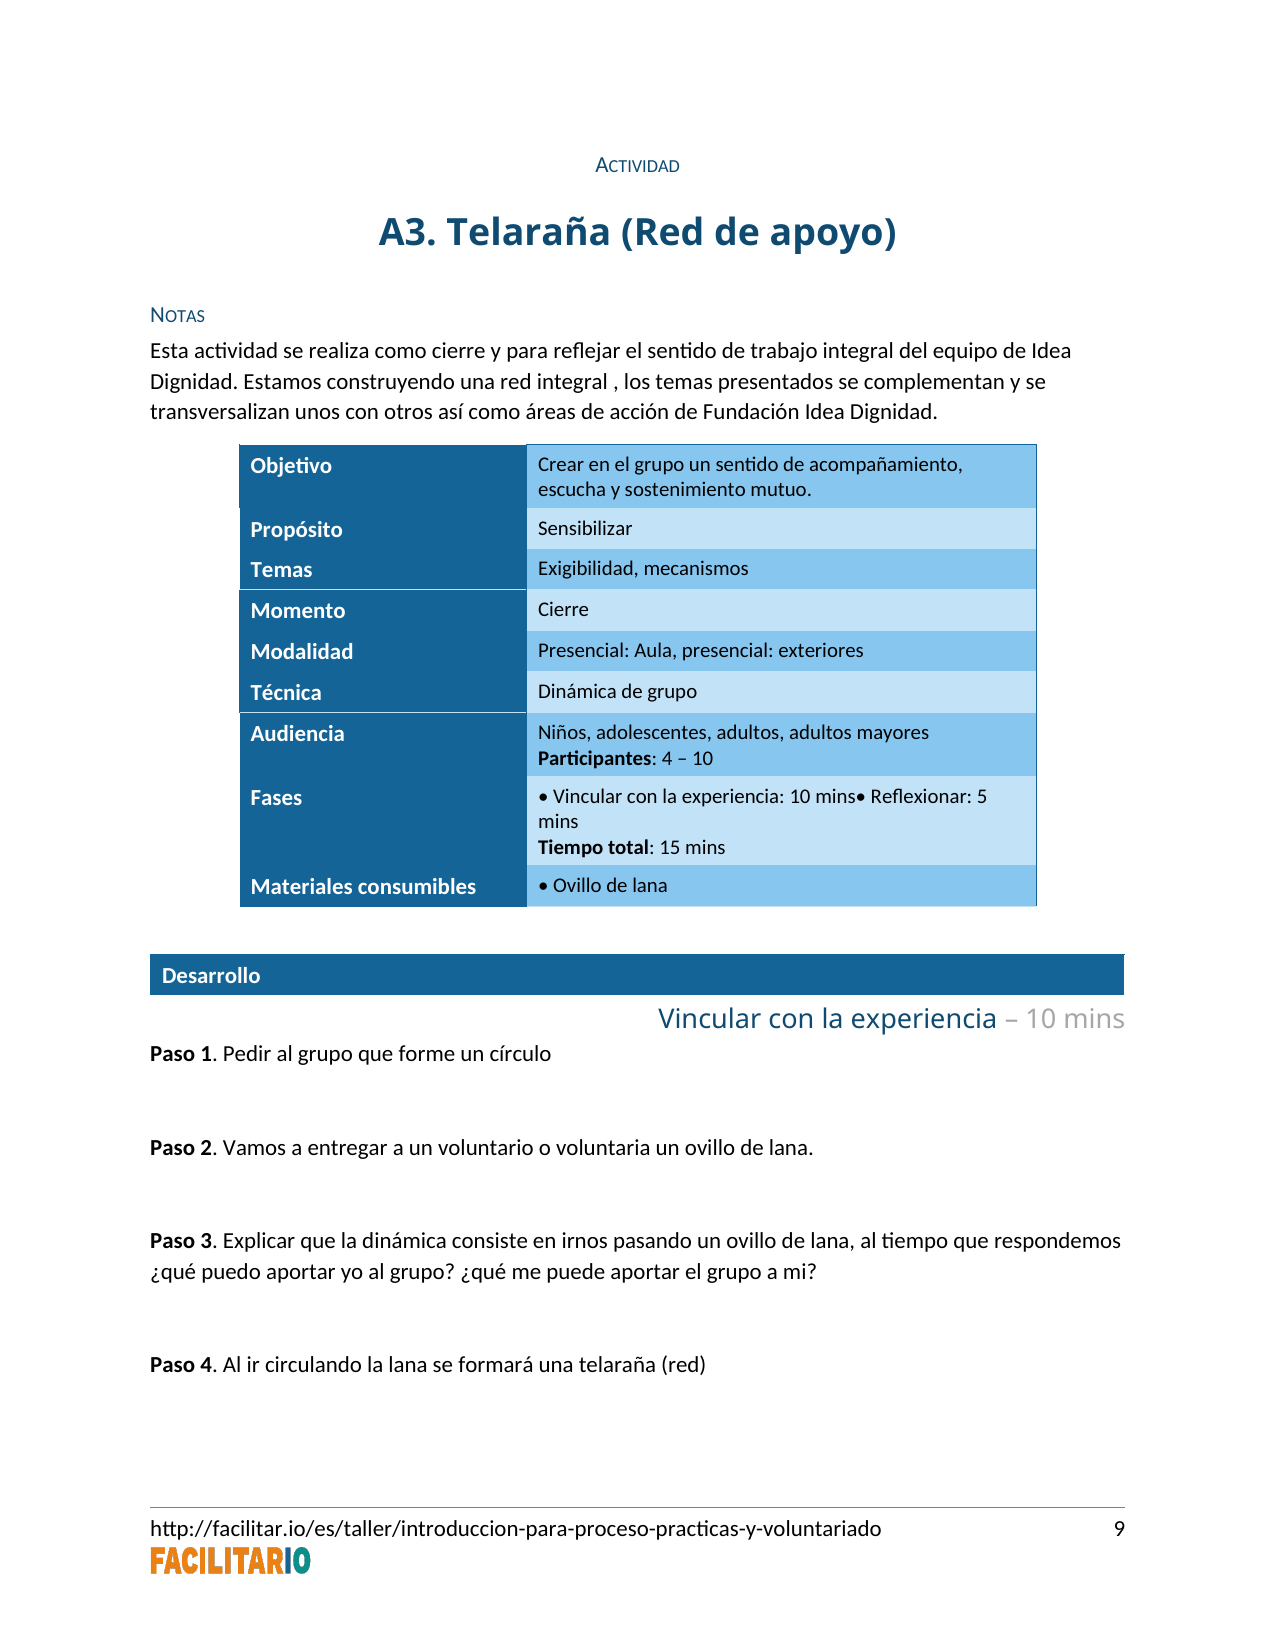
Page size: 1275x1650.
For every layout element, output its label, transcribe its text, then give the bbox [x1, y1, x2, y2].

table_cell Modalidad [240, 632, 526, 671]
table_cell Presencial: Aula, presencial: exteriores [527, 631, 1036, 671]
table_cell • Ovillo de lana [527, 865, 1036, 906]
table_cell Niños, adolescentes, adultos, adultos mayores Participantes: 4 – 10 [527, 713, 1036, 776]
table_cell Técnica [240, 673, 526, 712]
table_cell Dinámica de grupo [527, 671, 1036, 712]
table_cell Cierre [527, 590, 1036, 631]
table_cell Temas [240, 550, 526, 589]
text Paso 1. Pedir al grupo que forme un círculo [150, 1039, 1125, 1067]
table_cell Exigibilidad, mecanismos [527, 549, 1036, 589]
text Esta actividad se realiza como cierre y para reflejar el sentido de trabajo integral del equipo de Idea Dignidad. Estamos construyendo una red integral , los temas presentados se complementan y se transversalizan unos con otros así como áreas de acción de Fundación Idea Dignidad. [150, 337, 1125, 425]
table_cell Momento [240, 591, 526, 631]
table_cell Propósito [240, 509, 526, 549]
text Paso 3. Explicar que la dinámica consiste en irnos pasando un ovillo de lana, al tiempo que respondemos ¿qué puedo aportar yo al grupo? ¿qué me puede aportar el grupo a mi? [150, 1227, 1125, 1285]
table_header Objetivo [240, 445, 526, 508]
table_cell Fases [240, 777, 526, 865]
text Paso 2. Vamos a entregar a un voluntario o voluntaria un ovillo de lana. [150, 1133, 1125, 1161]
table_header Desarrollo [151, 955, 1124, 995]
text Notas [150, 300, 1125, 328]
table_header Crear en el grupo un sentido de acompañamiento, escucha y sostenimiento mutuo. [527, 445, 1036, 508]
table_cell Materiales consumibles [240, 866, 526, 906]
text Actividad [150, 150, 1125, 178]
picture [145, 1544, 315, 1576]
table_cell • Vincular con la experiencia: 10 mins Tiempo total: 15 mins [527, 776, 1036, 865]
subtitle Vincular con la experiencia – 10 mins [150, 999, 1125, 1036]
table_cell Audiencia [240, 714, 526, 776]
table_cell Sensibilizar [527, 508, 1036, 549]
text Paso 4. Al ir circulando la lana se formará una telaraña (red) [150, 1351, 1125, 1378]
subtitle A3. Telaraña (Red de apoyo) [150, 205, 1125, 256]
